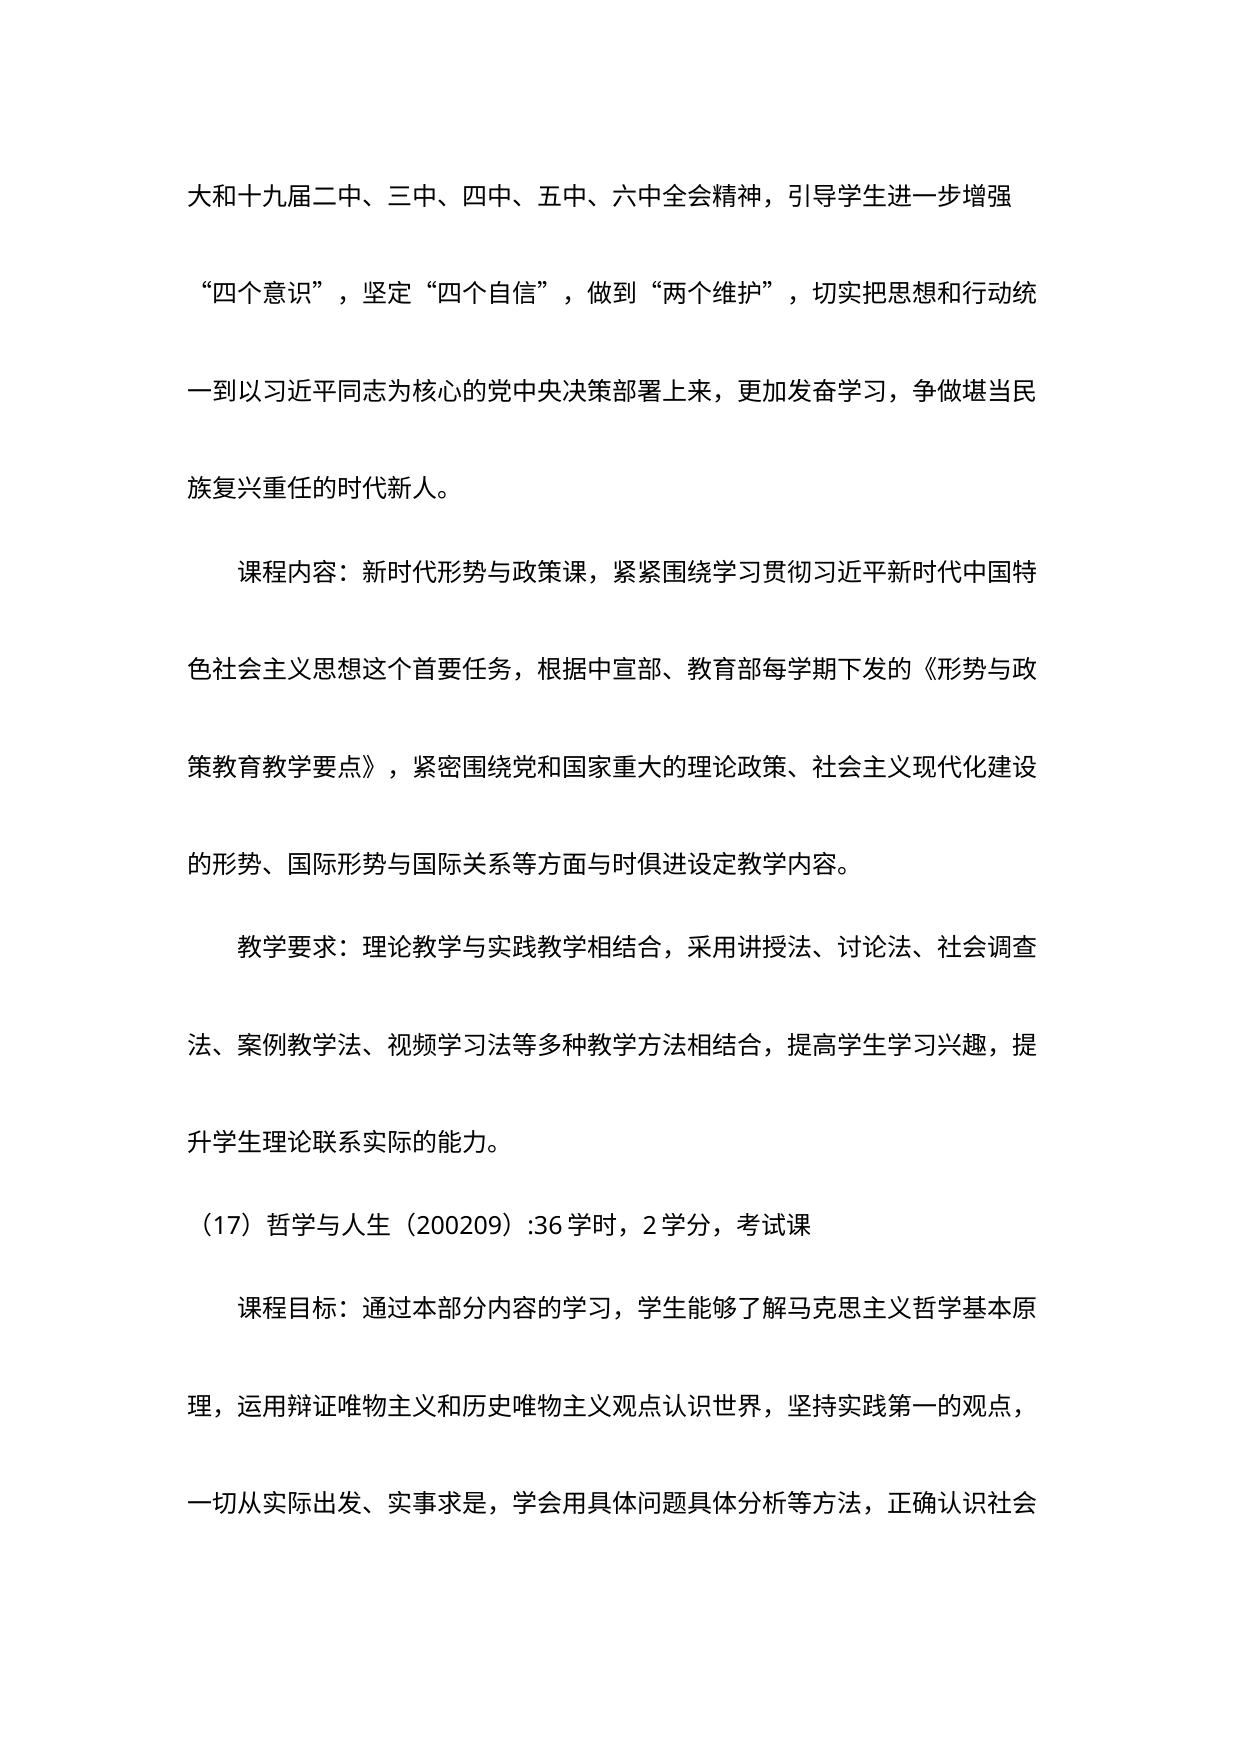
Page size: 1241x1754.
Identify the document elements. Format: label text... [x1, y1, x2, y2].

text 课程内容：新时代形势与政策课，紧紧围绕学习贯彻习近平新时代中国特色社会主义思想这个首要任务，根据中宣部、教育部每学期下发的《形势与政策教育教学要点》，紧密围绕党和国家重大的理论政策、社会主义现代化建设的形势、国际形势与国际关系等方面与时俱进设定教学内容。 [187, 538, 1053, 895]
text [187, 162, 1053, 519]
text 教学要求：理论教学与实践教学相结合，采用讲授法、讨论法、社会调查法、案例教学法、视频学习法等多种教学方法相结合，提高学生学习兴趣，提升学生理论联系实际的能力。 [187, 913, 1053, 1173]
text （17）哲学与人生（200209）:36学时，2学分，考试课 [187, 1191, 1053, 1256]
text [187, 1274, 1053, 1534]
